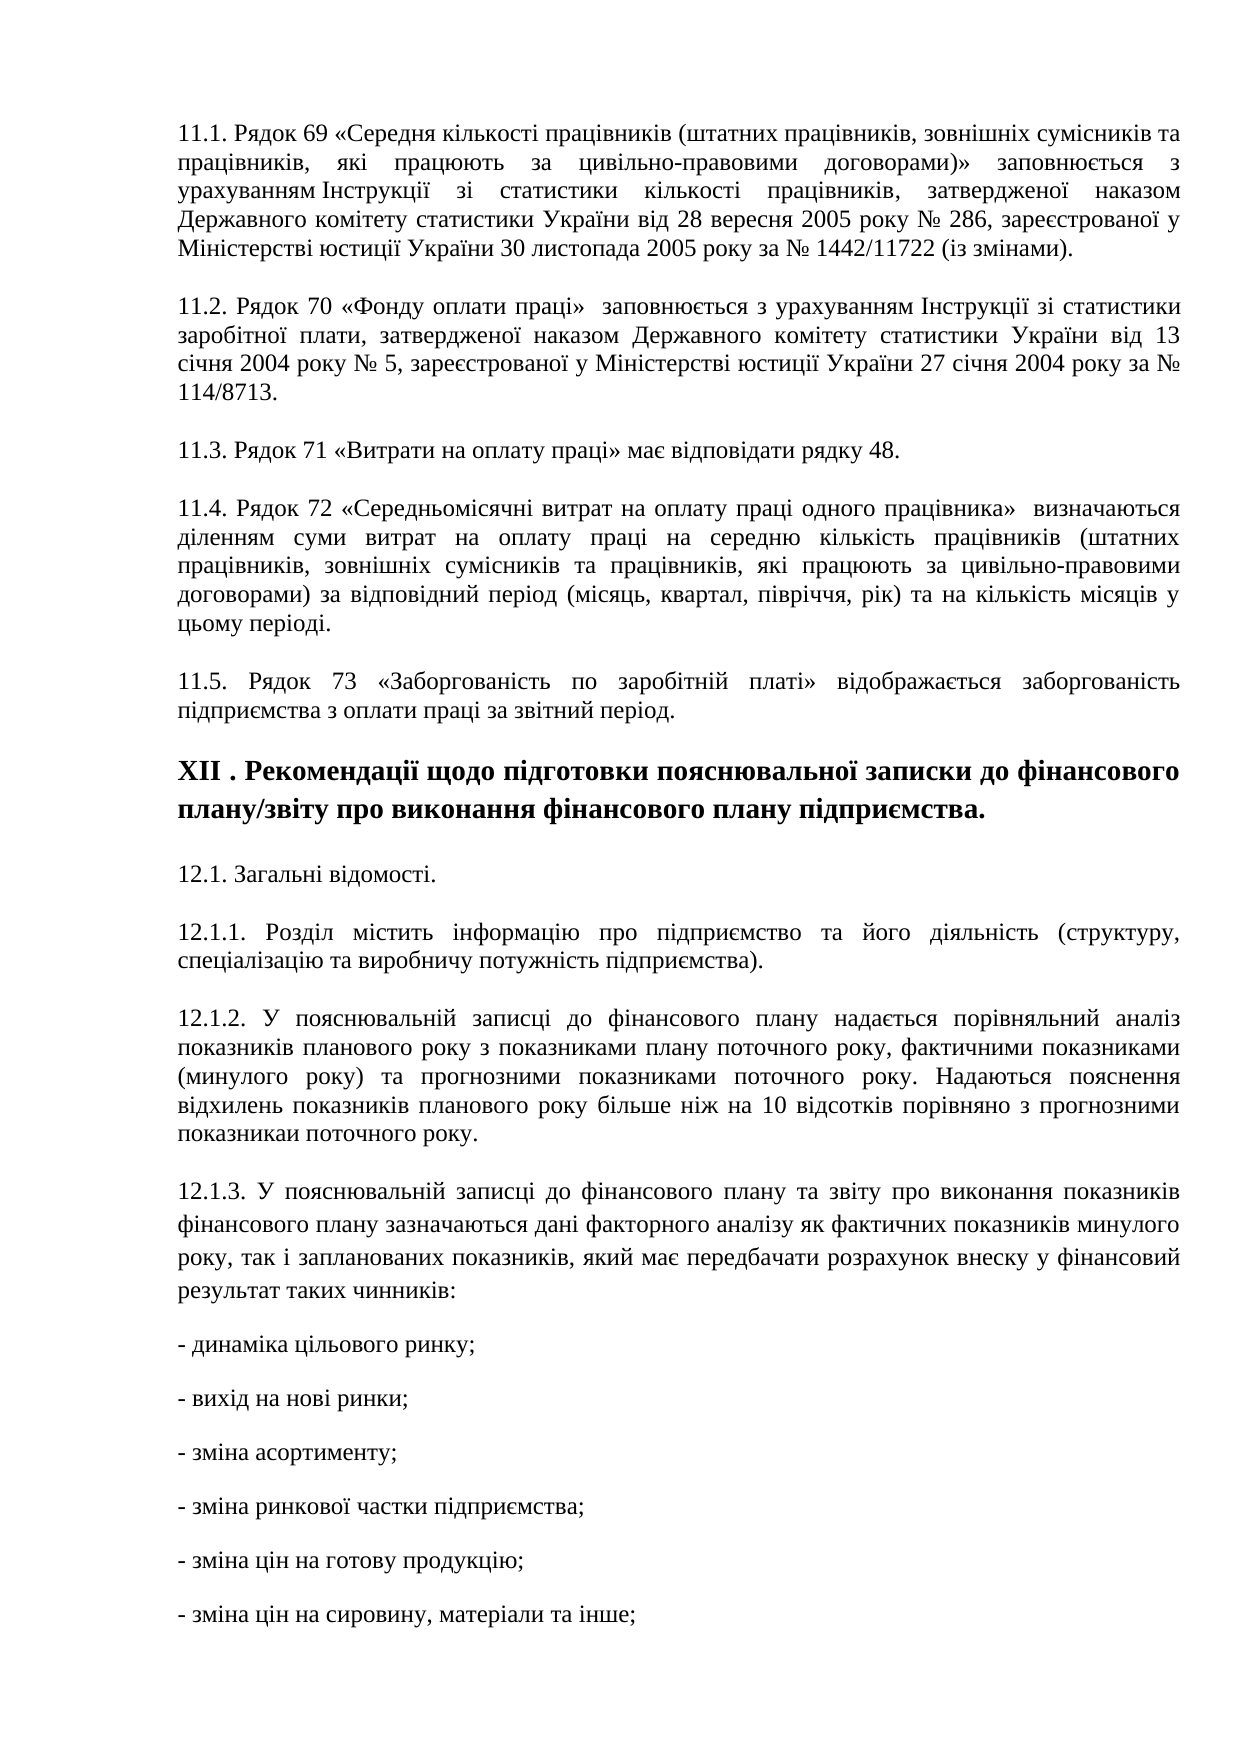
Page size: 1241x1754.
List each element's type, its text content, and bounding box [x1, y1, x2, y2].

text 11.4. Рядок 72 «Середньомісячні витрат на оплату праці одного працівника» визначаються діленням суми витрат на оплату праці на середню кількість працівників (штатних працівників, зовнішніх сумісників та працівників, які працюють за цивільно-правовими договорами) за відповідний період (місяць, квартал, півріччя, рік) та на кількість місяців у цьому періоді. [177, 493, 1181, 637]
text 11.2. Рядок 70 «Фонду оплати праці» заповнюється з урахуванням Інструкції зі статистики заробітної плати, затвердженої наказом Державного комітету статистики України від 13 січня 2004 року № 5, зареєстрованої у Міністерстві юстиції України 27 січня 2004 року за № 114/8713. [177, 291, 1181, 406]
text - зміна ринкової частки підприємства; [177, 1491, 1181, 1520]
text - зміна асортименту; [177, 1437, 1181, 1466]
text 12.1. Загальні відомості. [177, 859, 1181, 888]
text ХІІ . Рекомендації щодо підготовки пояснювальної записки до фінансового плану/звіту про виконання фінансового плану підприємства. [177, 753, 1181, 825]
text - зміна цін на готову продукцію; [177, 1545, 1181, 1573]
text 12.1.3. У пояснювальній записці до фінансового плану та звіту про виконання показників фінансового плану зазначаються дані факторного аналізу як фактичних показників минулого року, так і запланованих показників, який має передбачати розрахунок внеску у фінансовий результат таких чинників: [177, 1176, 1181, 1304]
text - вихід на нові ринки; [177, 1383, 1181, 1412]
text 11.1. Рядок 69 «Середня кількості працівників (штатних працівників, зовнішніх сумісників та працівників, які працюють за цивільно-правовими договорами)» заповнюється з урахуванням Інструкції зі статистики кількості працівників, затвердженої наказом Державного комітету статистики України від 28 вересня 2005 року № 286, зареєстрованої у Міністерстві юстиції України 30 листопада 2005 року за № 1442/11722 (із змінами). [177, 118, 1181, 262]
text - зміна цін на сировину, матеріали та інше; [177, 1599, 1181, 1627]
text 11.5. Рядок 73 «Заборгованість по заробітній платі» відображається заборгованість підприємства з оплати праці за звітний період. [177, 666, 1181, 723]
text 12.1.1. Розділ містить інформацію про підприємство та його діяльність (структуру, спеціалізацію та виробничу потужність підприємства). [177, 917, 1181, 974]
text - динаміка цільового ринку; [177, 1329, 1181, 1358]
text 11.3. Рядок 71 «Витрати на оплату праці» має відповідати рядку 48. [177, 435, 1181, 464]
text 12.1.2. У пояснювальній записці до фінансового плану надається порівняльний аналіз показників планового року з показниками плану поточного року, фактичними показниками (минулого року) та прогнозними показниками поточного року. Надаються пояснення відхилень показників планового року більше ніж на 10 відсотків порівняно з прогнозними показникаи поточного року. [177, 1003, 1181, 1147]
